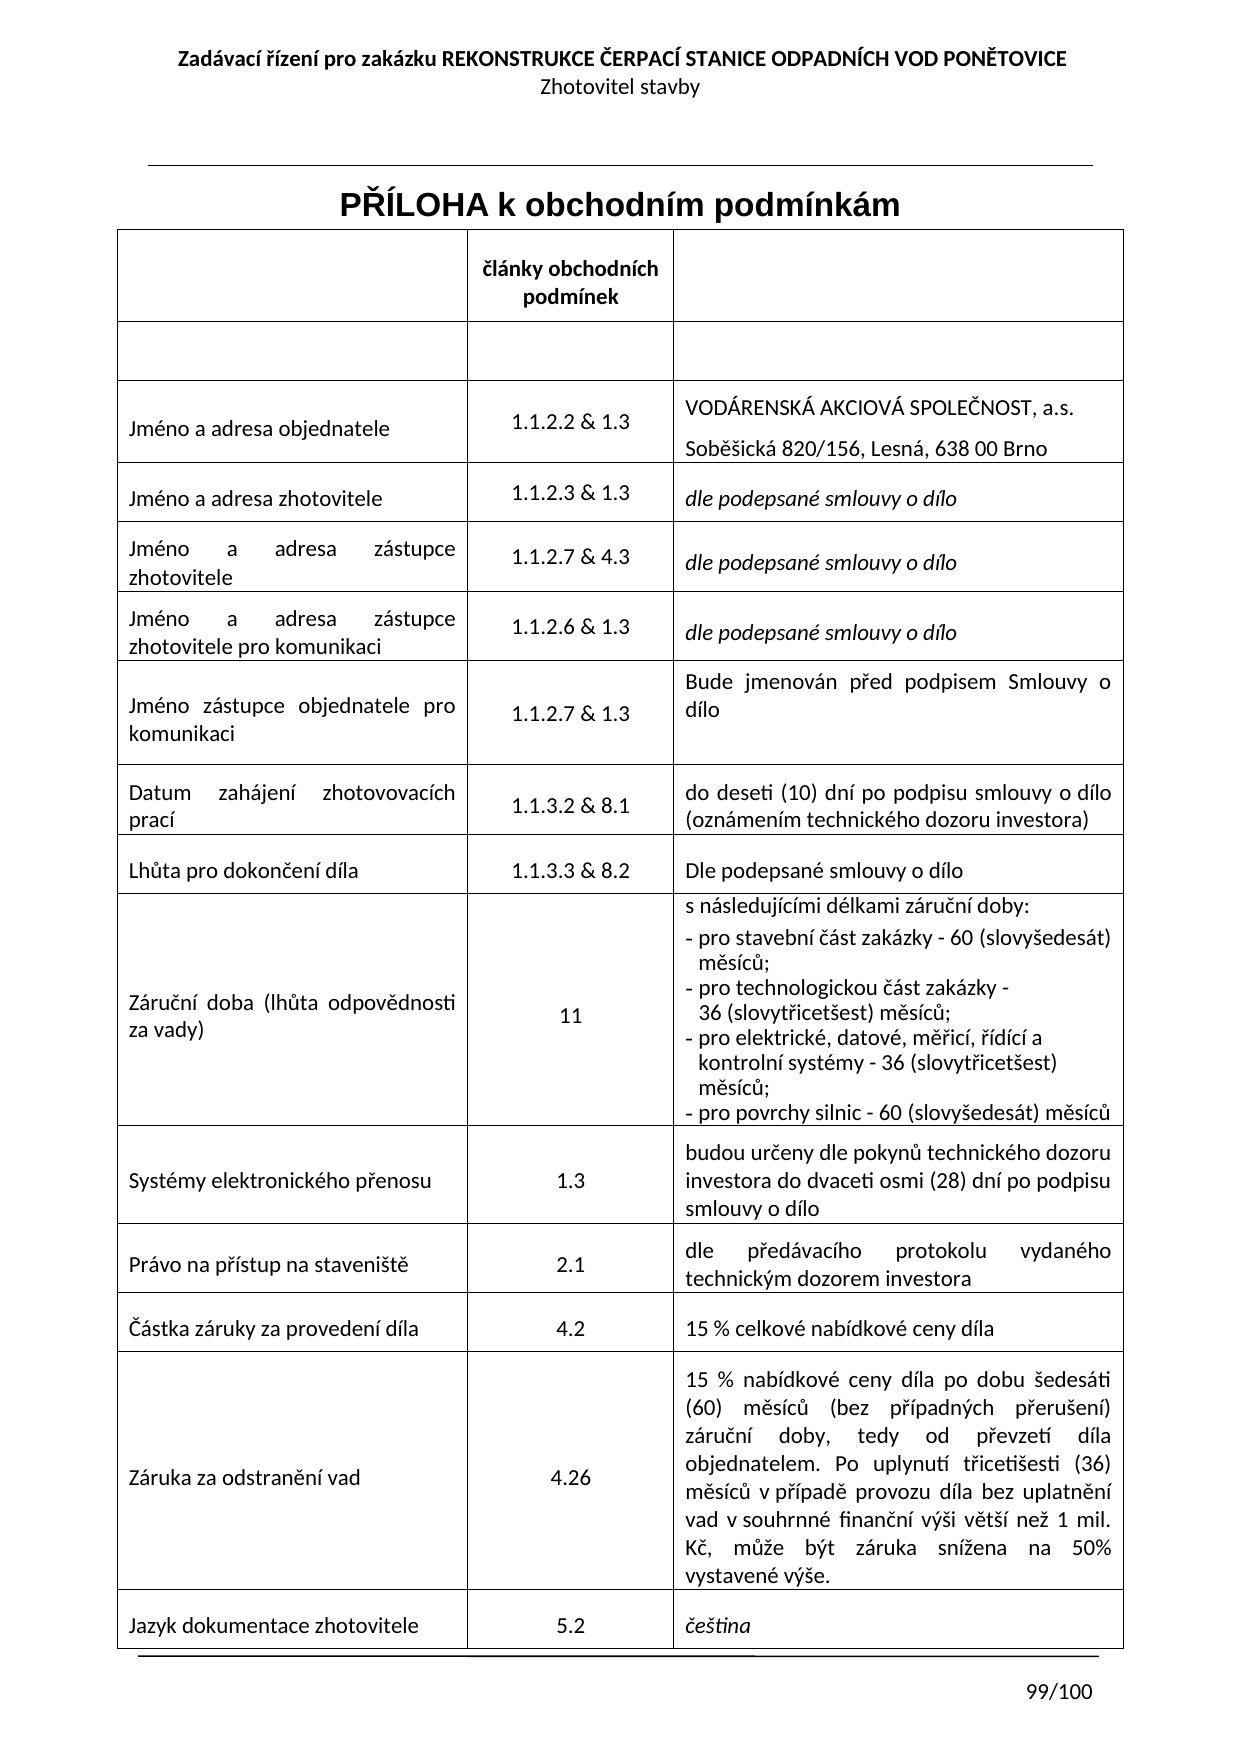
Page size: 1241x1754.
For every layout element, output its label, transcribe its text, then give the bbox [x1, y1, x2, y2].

table_cell Jméno a adresa objednatele [118, 381, 467, 462]
table_cell 15 % celkové nabídkové ceny díla [674, 1293, 1123, 1351]
table_cell 1.1.3.2 & 8.1 [468, 765, 673, 834]
subtitle PŘÍLOHA k obchodním podmínkám [148, 184, 1093, 223]
table_cell dle předávacího protokolu vydaného technickým dozorem investora [674, 1224, 1123, 1292]
table_cell 1.1.2.2 & 1.3 [468, 381, 673, 462]
table_cell do deseti (10) dní po podpisu smlouvy o dílo (oznámením technického dozoru investora) [674, 765, 1123, 834]
table_cell [118, 322, 467, 380]
table_cell Lhůta pro dokončení díla [118, 835, 467, 893]
table_cell Záruka za odstranění vad [118, 1352, 467, 1589]
table_cell Jméno zástupce objednatele pro komunikaci [118, 661, 467, 764]
table_cell budou určeny dle pokynů technického dozoru investora do dvaceti osmi (28) dní po podpisu smlouvy o dílo [674, 1126, 1123, 1223]
table_cell Jazyk dokumentace zhotovitele [118, 1590, 467, 1648]
table_cell čeština [674, 1590, 1123, 1648]
table_cell Jméno a adresa zhotovitele [118, 463, 467, 521]
table_cell [468, 322, 673, 380]
table_header [118, 230, 467, 321]
table_cell Jméno a adresa zástupce zhotovitele pro komunikaci [118, 592, 467, 660]
table_cell dle podepsané smlouvy o dílo [674, 522, 1123, 591]
table_cell 4.26 [468, 1352, 673, 1589]
table_header články obchodních podmínek [468, 230, 673, 321]
table_cell 15 % nabídkové ceny díla po dobu šedesáti (60) měsíců (bez případných přerušení) záruční doby, tedy od převzetí díla objednatelem. Po uplynutí třicetišesti (36) měsíců v případě provozu díla bez uplatnění vad v souhrnné finanční výši větší než 1 mil. Kč, může být záruka snížena na 50% vystavené výše. [674, 1352, 1123, 1589]
table_cell Jméno a adresa zástupce zhotovitele [118, 522, 467, 591]
table_cell 2.1 [468, 1224, 673, 1292]
table_cell 1.1.2.6 & 1.3 [468, 592, 673, 660]
table_cell Bude jmenován před podpisem Smlouvy o dílo [674, 661, 1123, 764]
table_cell dle podepsané smlouvy o dílo [674, 592, 1123, 660]
table_cell s následujícími délkami záruční doby: pro stavební část zakázky - 60 (slovyšedesát) měsíců; pro technologickou část zakázky - 36 (slovytřicetšest) měsíců; pro elektrické, datové, měřicí, řídící a kontrolní systémy - 36 (slovytřicetšest) měsíců; pro povrchy silnic - 60 (slovyšedesát) měsíců [674, 894, 1123, 1125]
table_cell Záruční doba (lhůta odpovědnosti za vady) [118, 894, 467, 1125]
table_cell 1.1.2.7 & 4.3 [468, 522, 673, 591]
table_cell Datum zahájení zhotovovacích prací [118, 765, 467, 834]
table_cell 1.1.2.3 & 1.3 [468, 463, 673, 521]
table_cell 4.2 [468, 1293, 673, 1351]
table_cell [674, 322, 1123, 380]
table_header [674, 230, 1123, 321]
table_cell 1.1.2.7 & 1.3 [468, 661, 673, 764]
table_cell dle podepsané smlouvy o dílo [674, 463, 1123, 521]
table_cell 1.1.3.3 & 8.2 [468, 835, 673, 893]
table_cell Dle podepsané smlouvy o dílo [674, 835, 1123, 893]
table_cell 11 [468, 894, 673, 1125]
table_cell 5.2 [468, 1590, 673, 1648]
table_cell Částka záruky za provedení díla [118, 1293, 467, 1351]
table_cell Systémy elektronického přenosu [118, 1126, 467, 1223]
table_cell Právo na přístup na staveniště [118, 1224, 467, 1292]
table_cell VODÁRENSKÁ AKCIOVÁ SPOLEČNOST, a.s. Soběšická 820/156, Lesná, 638 00 Brno [674, 381, 1123, 462]
table_cell 1.3 [468, 1126, 673, 1223]
